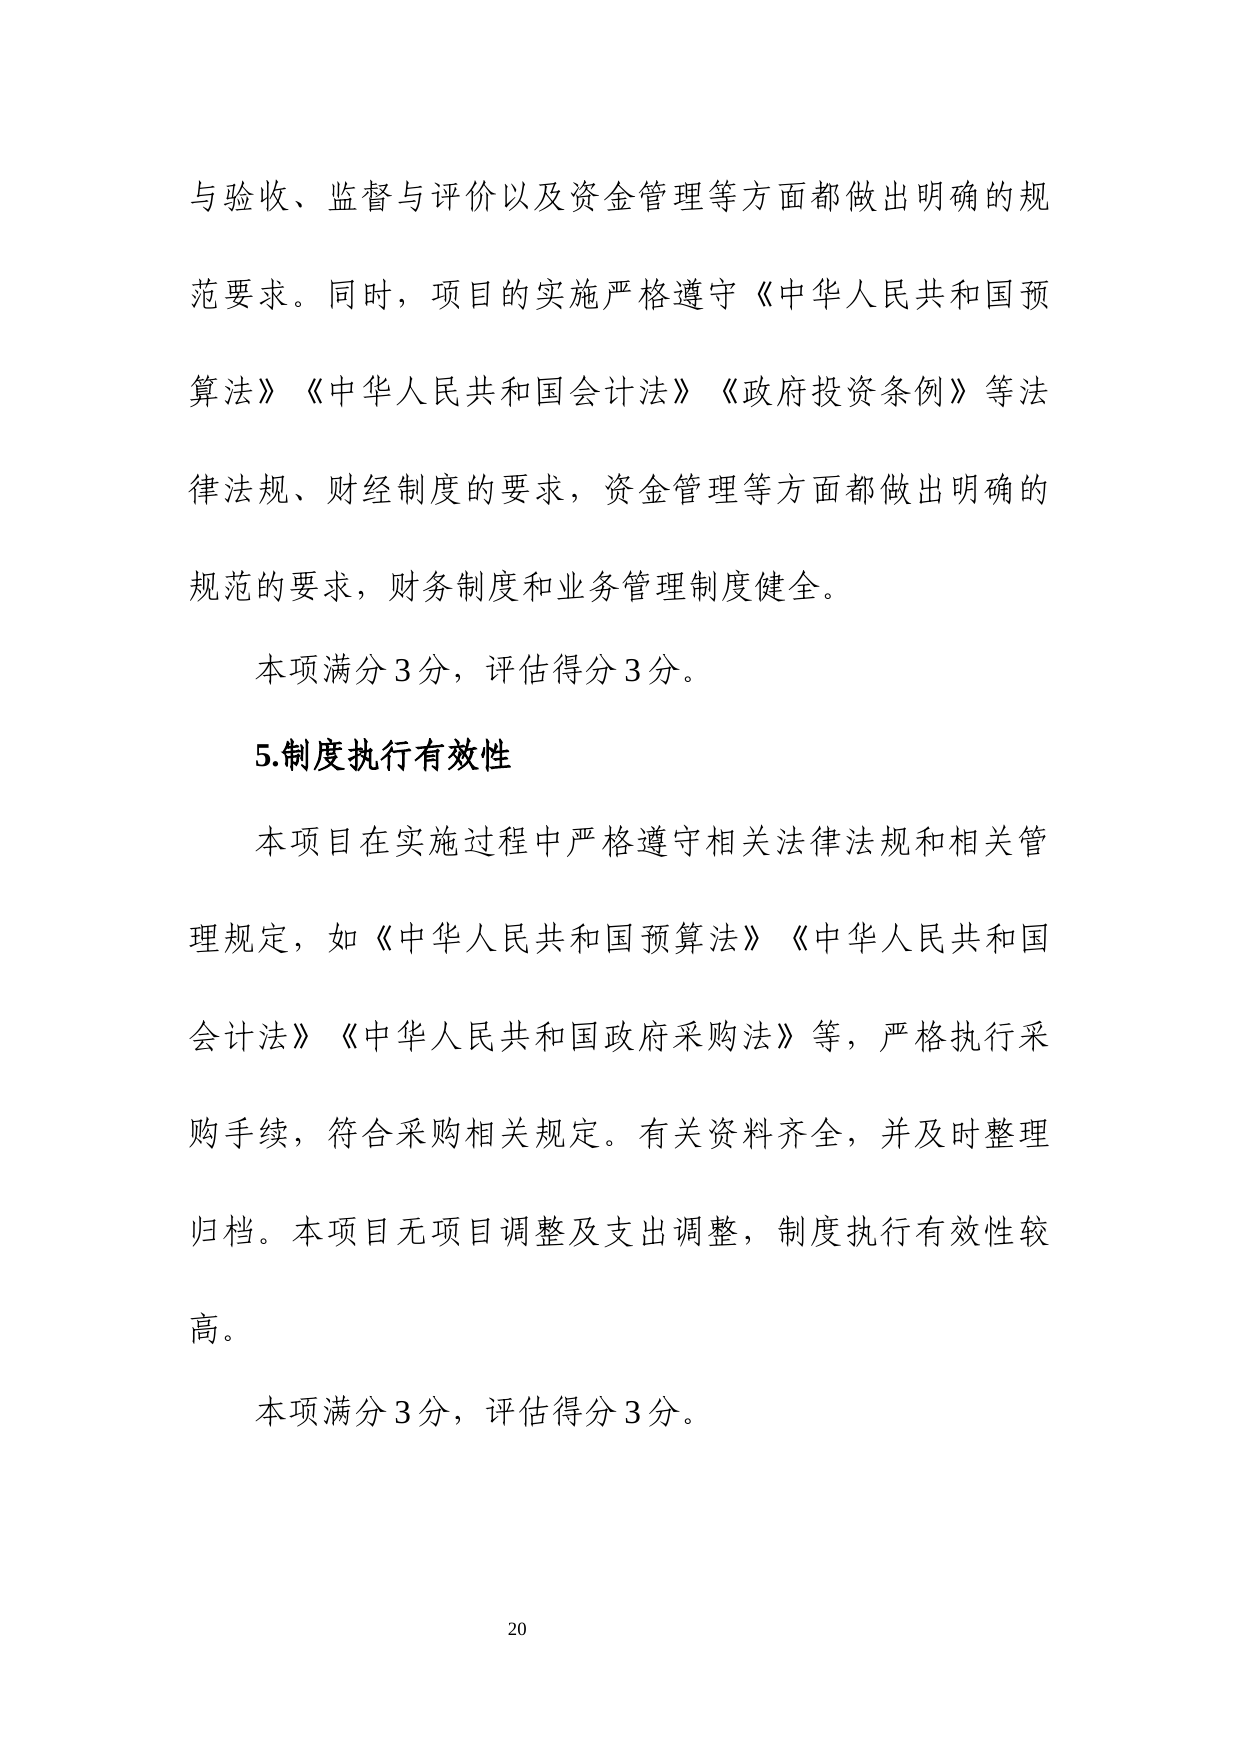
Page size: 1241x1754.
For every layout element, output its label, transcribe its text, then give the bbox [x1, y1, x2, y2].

text 本项目在实施过程中严格遵守相关法律法规和相关管理规定，如《中华人民共和国预算法》《中华人民共和国会计法》《中华人民共和国政府采购法》等，严格执行采购手续，符合采购相关规定。有关资料齐全，并及时整理归档。本项目无项目调整及支出调整，制度执行有效性较高。 [187, 806, 1053, 1359]
text 5.制度执行有效性 [187, 721, 1053, 786]
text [187, 162, 1053, 617]
text 本项满分3分，评估得分3分。 [187, 1378, 1053, 1443]
text 本项满分3分，评估得分3分。 [187, 636, 1053, 701]
